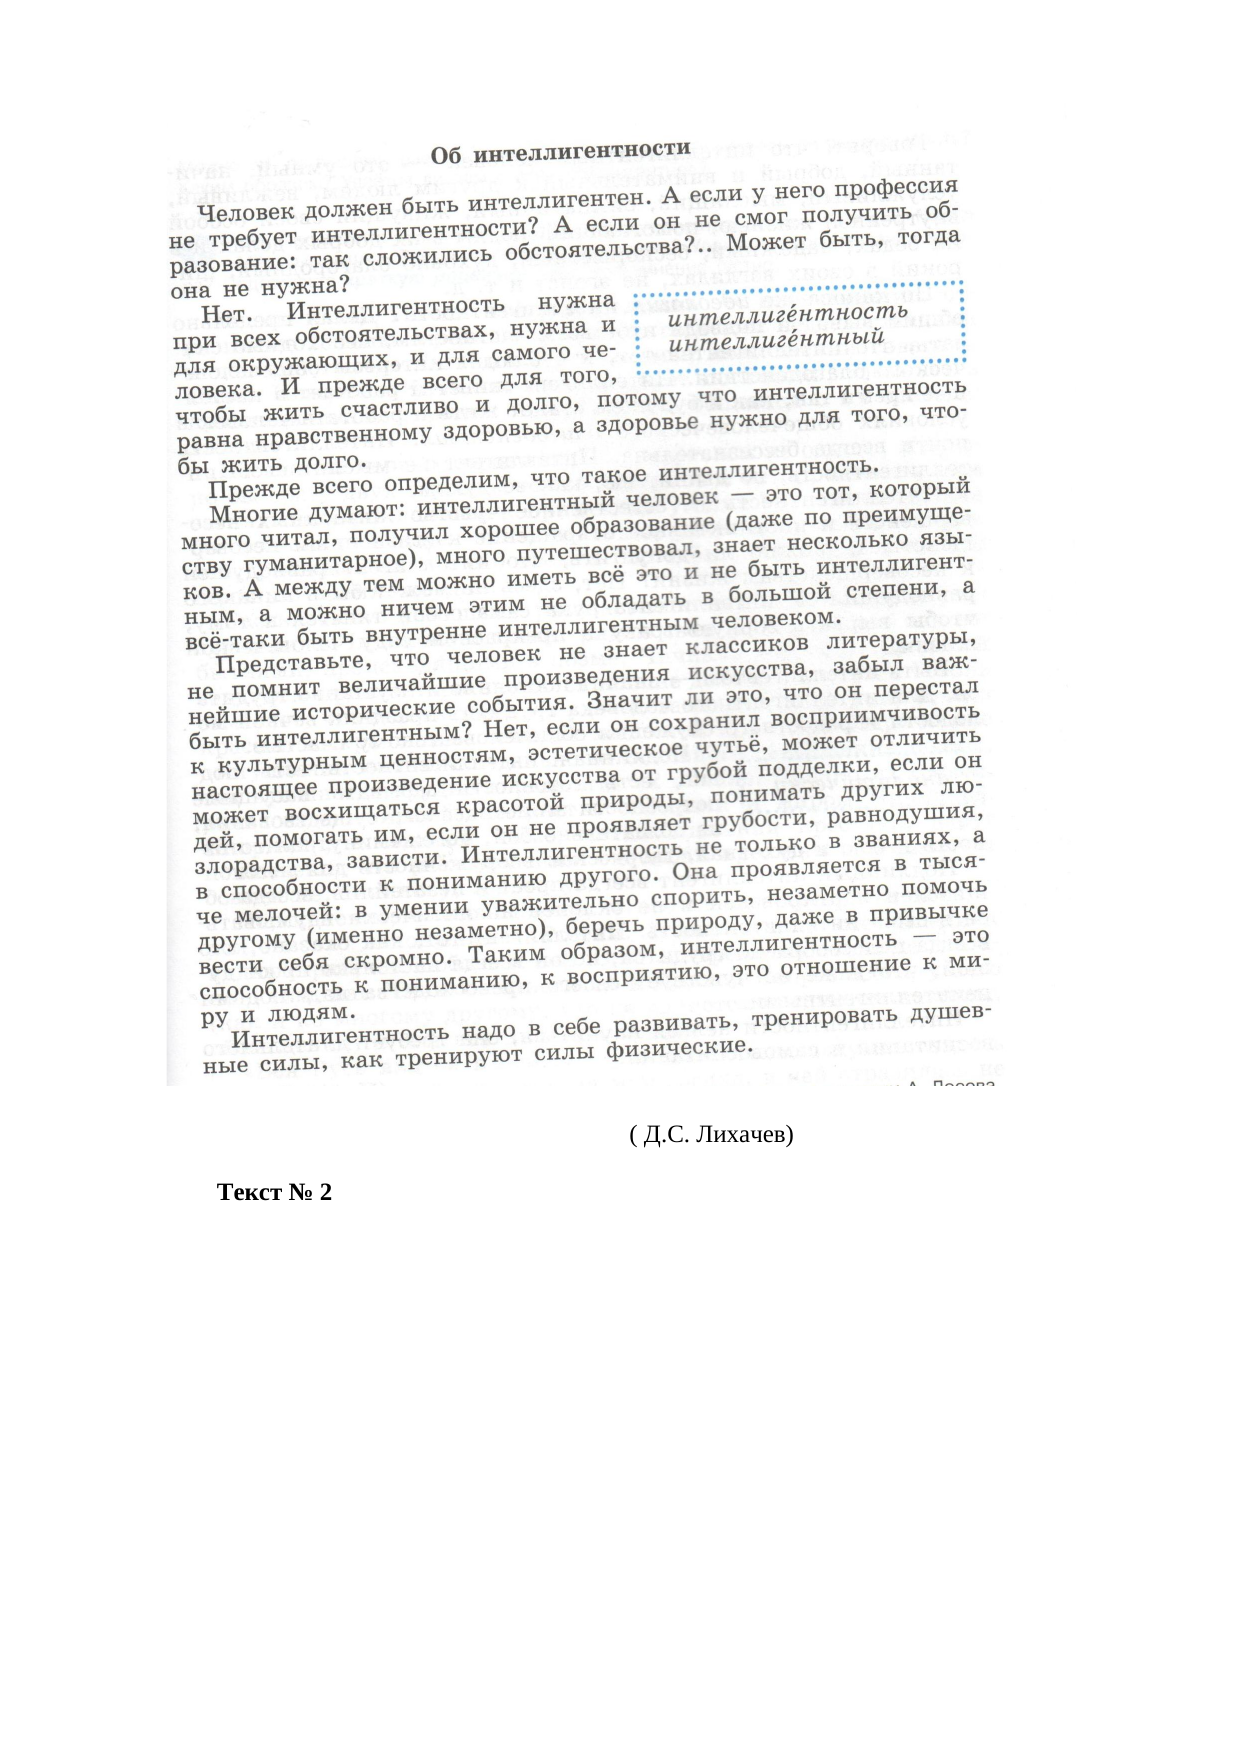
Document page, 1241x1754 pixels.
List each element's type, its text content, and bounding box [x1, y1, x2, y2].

text Текст № 2 [167, 1177, 1192, 1206]
text ( Д.С. Лихачев) [167, 1119, 1192, 1148]
picture [166, 103, 1077, 1086]
